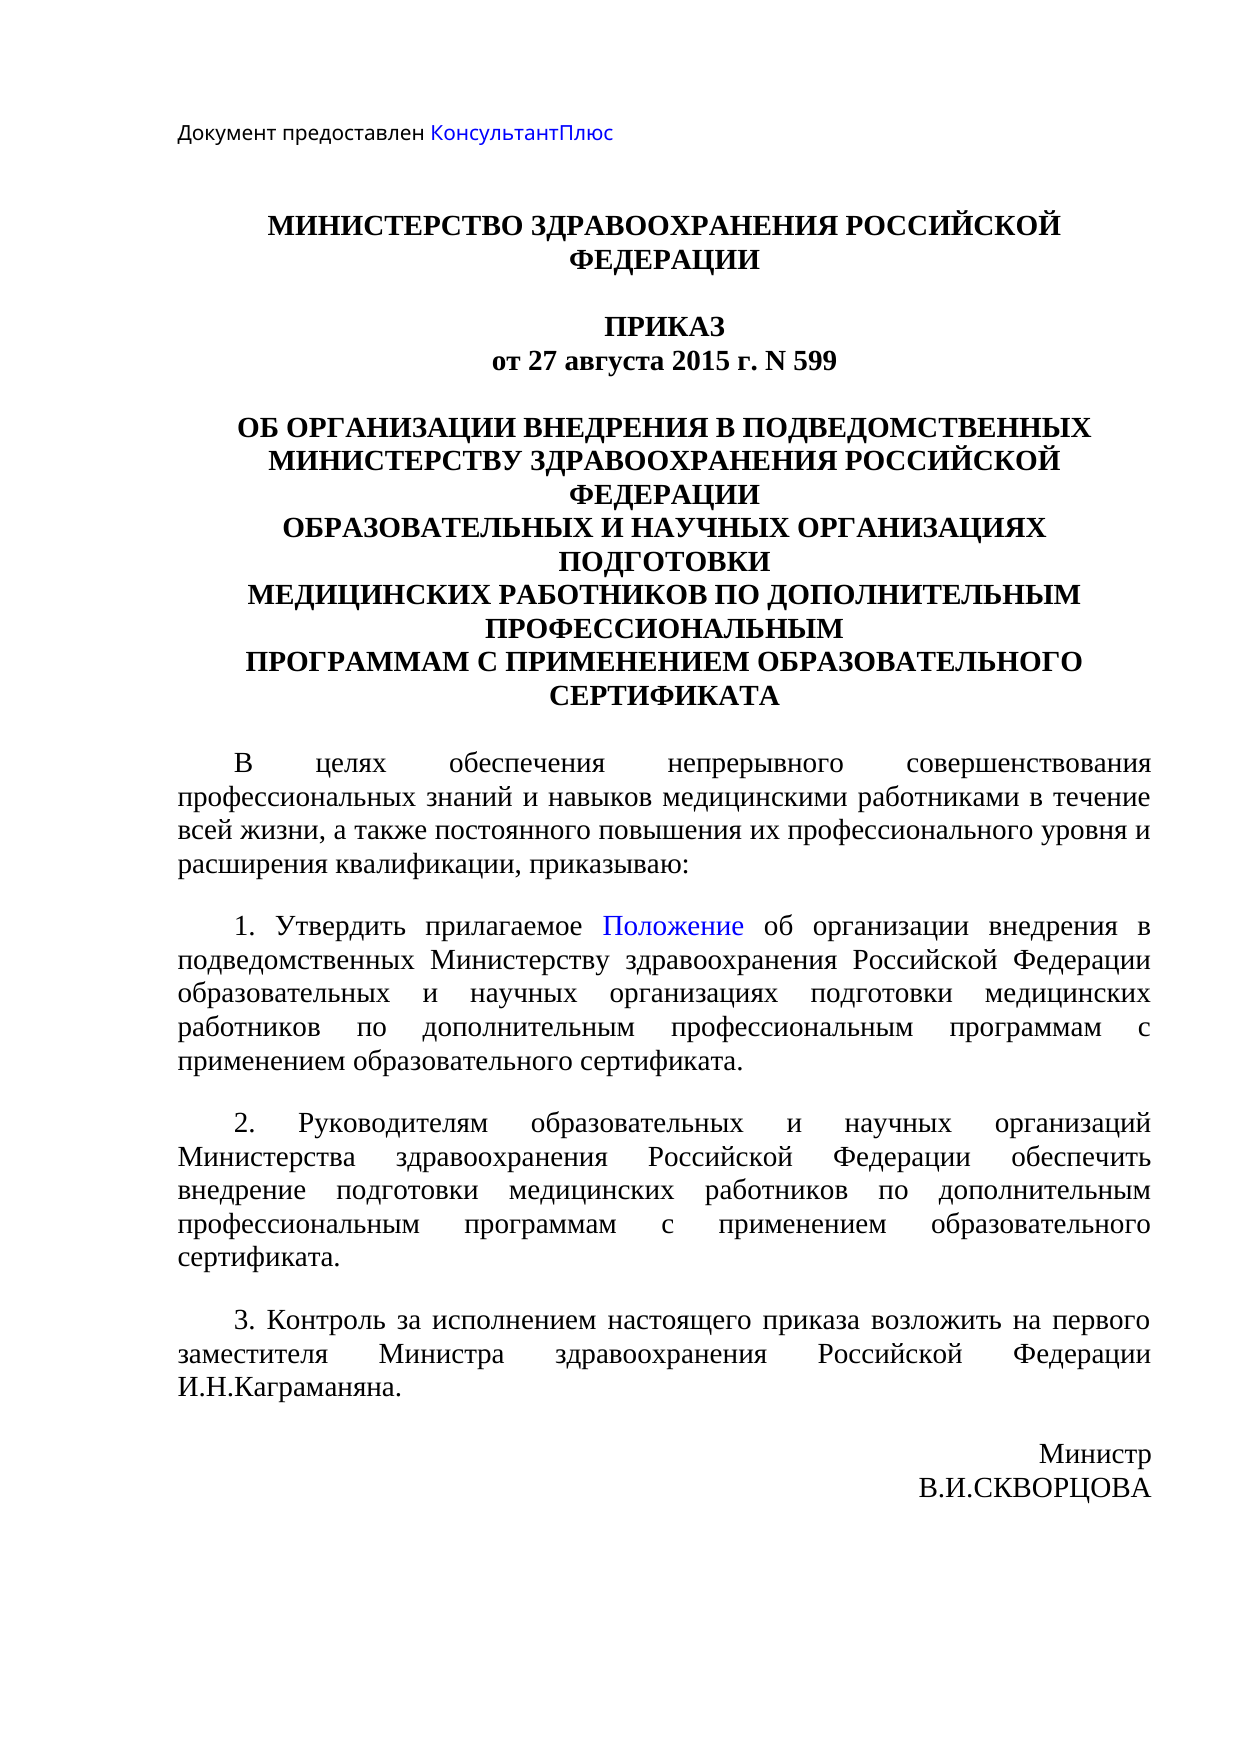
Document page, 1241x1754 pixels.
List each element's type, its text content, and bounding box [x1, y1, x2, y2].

title Документ предоставлен КонсультантПлюс [177, 118, 1152, 175]
title ПРОГРАММАМ С ПРИМЕНЕНИЕМ ОБРАЗОВАТЕЛЬНОГО СЕРТИФИКАТА [177, 644, 1152, 712]
text Министр [177, 1436, 1152, 1470]
text 3. Контроль за исполнением настоящего приказа возложить на первого заместителя Министра здравоохранения Российской Федерации И.Н.Каграманяна. [177, 1302, 1152, 1403]
text 2. Руководителям образовательных и научных организаций Министерства здравоохранения Российской Федерации обеспечить внедрение подготовки медицинских работников по дополнительным профессиональным программам с применением образовательного сертификата. [177, 1105, 1152, 1273]
title МЕДИЦИНСКИХ РАБОТНИКОВ ПО ДОПОЛНИТЕЛЬНЫМ ПРОФЕССИОНАЛЬНЫМ [177, 577, 1152, 644]
title ОБ ОРГАНИЗАЦИИ ВНЕДРЕНИЯ В ПОДВЕДОМСТВЕННЫХ [177, 410, 1152, 443]
text В.И.СКВОРЦОВА [177, 1470, 1152, 1503]
title МИНИСТЕРСТВУ ЗДРАВООХРАНЕНИЯ РОССИЙСКОЙ ФЕДЕРАЦИИ [177, 443, 1152, 510]
text В целях обеспечения непрерывного совершенствования профессиональных знаний и навыков медицинскими работниками в течение всей жизни, а также постоянного повышения их профессионального уровня и расширения квалификации, приказываю: [177, 745, 1152, 879]
title от 27 августа 2015 г. N 599 [177, 343, 1152, 376]
title ОБРАЗОВАТЕЛЬНЫХ И НАУЧНЫХ ОРГАНИЗАЦИЯХ ПОДГОТОВКИ [177, 510, 1152, 577]
title ПРИКАЗ [177, 309, 1152, 343]
title МИНИСТЕРСТВО ЗДРАВООХРАНЕНИЯ РОССИЙСКОЙ ФЕДЕРАЦИИ [177, 208, 1152, 276]
text 1. Утвердить прилагаемое Положение об организации внедрения в подведомственных Министерству здравоохранения Российской Федерации образовательных и научных организациях подготовки медицинских работников по дополнительным профессиональным программам с применением образовательного сертификата. [177, 908, 1152, 1076]
